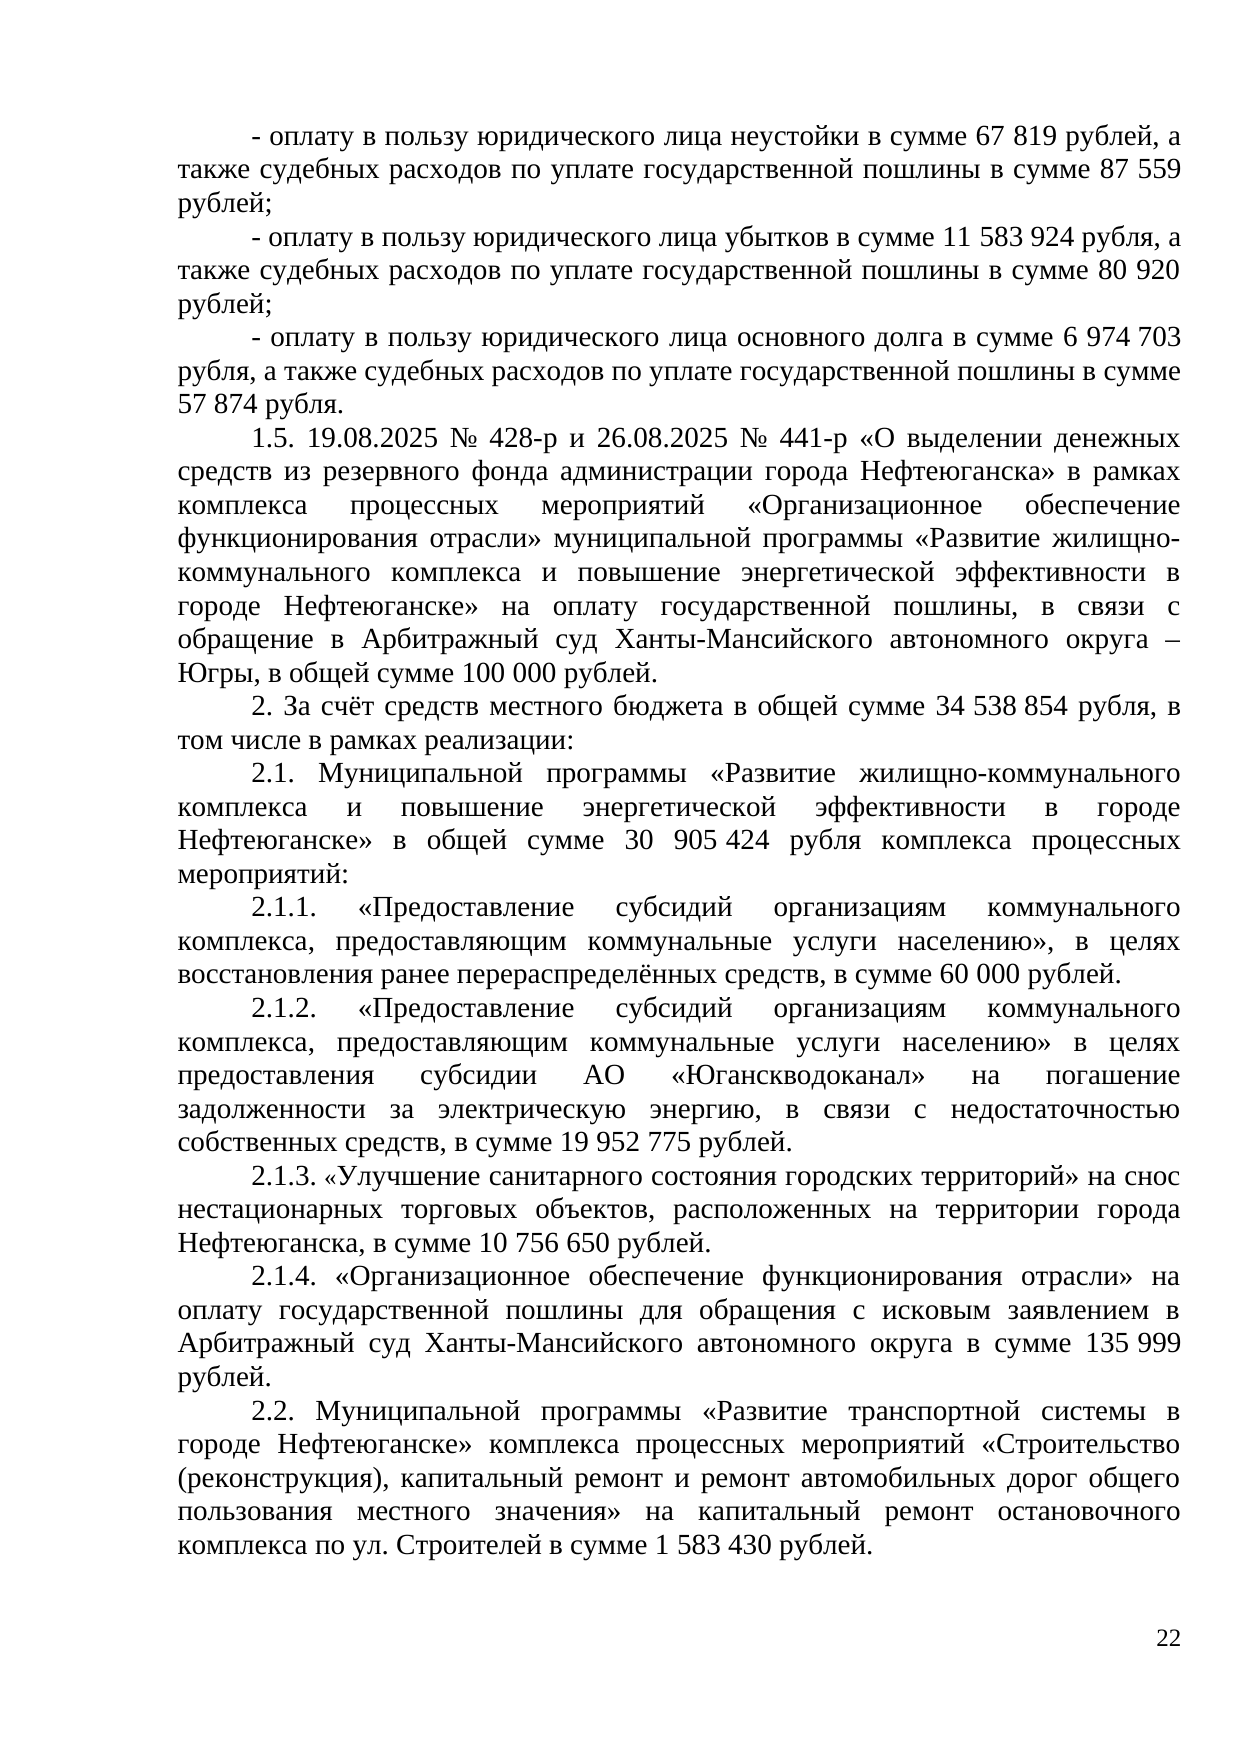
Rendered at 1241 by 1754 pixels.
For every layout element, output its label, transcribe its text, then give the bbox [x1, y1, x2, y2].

text 2.1.4. «Организационное обеспечение функционирования отрасли» на оплату государственной пошлины для обращения с исковым заявлением в Арбитражный суд Ханты-Мансийского автономного округа в сумме 135 999 рублей. [177, 1258, 1181, 1393]
text 2.1.2. «Предоставление субсидий организациям коммунального комплекса, предоставляющим коммунальные услуги населению» в целях предоставления субсидии АО «Юганскводоканал» на погашение задолженности за электрическую энергию, в связи с недостаточностью собственных средств, в сумме 19 952 775 рублей. [177, 990, 1181, 1158]
text - оплату в пользу юридического лица убытков в сумме 11 583 924 рубля, а также судебных расходов по уплате государственной пошлины в сумме 80 920 рублей; [177, 219, 1181, 319]
text - оплату в пользу юридического лица неустойки в сумме 67 819 рублей, а также судебных расходов по уплате государственной пошлины в сумме 87 559 рублей; [177, 118, 1181, 219]
text 1.5. 19.08.2025 № 428-р и 26.08.2025 № 441-р «О выделении денежных средств из резервного фонда администрации города Нефтеюганска» в рамках комплекса процессных мероприятий «Организационное обеспечение функционирования отрасли» муниципальной программы «Развитие жилищно-коммунального комплекса и повышение энергетической эффективности в городе Нефтеюганске» на оплату государственной пошлины, в связи с обращение в Арбитражный суд Ханты-Мансийского автономного округа – Югры, в общей сумме 100 000 рублей. [177, 420, 1181, 688]
text 2.1. Муниципальной программы «Развитие жилищно-коммунального комплекса и повышение энергетической эффективности в городе Нефтеюганске» в общей сумме 30 905 424 рубля комплекса процессных мероприятий: [177, 755, 1181, 889]
text 2.1.1. «Предоставление субсидий организациям коммунального комплекса, предоставляющим коммунальные услуги населению», в целях восстановления ранее перераспределённых средств, в сумме 60 000 рублей. [177, 889, 1181, 990]
text 2. За счёт средств местного бюджета в общей сумме 34 538 854 рубля, в том числе в рамках реализации: [177, 688, 1181, 755]
text - оплату в пользу юридического лица основного долга в сумме 6 974 703 рубля, а также судебных расходов по уплате государственной пошлины в сумме 57 874 рубля. [177, 319, 1181, 420]
text 2.2. Муниципальной программы «Развитие транспортной системы в городе Нефтеюганске» комплекса процессных мероприятий «Строительство (реконструкция), капитальный ремонт и ремонт автомобильных дорог общего пользования местного значения» на капитальный ремонт остановочного комплекса по ул. Строителей в сумме 1 583 430 рублей. [177, 1393, 1181, 1560]
text 2.1.3. «Улучшение санитарного состояния городских территорий» на снос нестационарных торговых объектов, расположенных на территории города Нефтеюганска, в сумме 10 756 650 рублей. [177, 1158, 1181, 1258]
